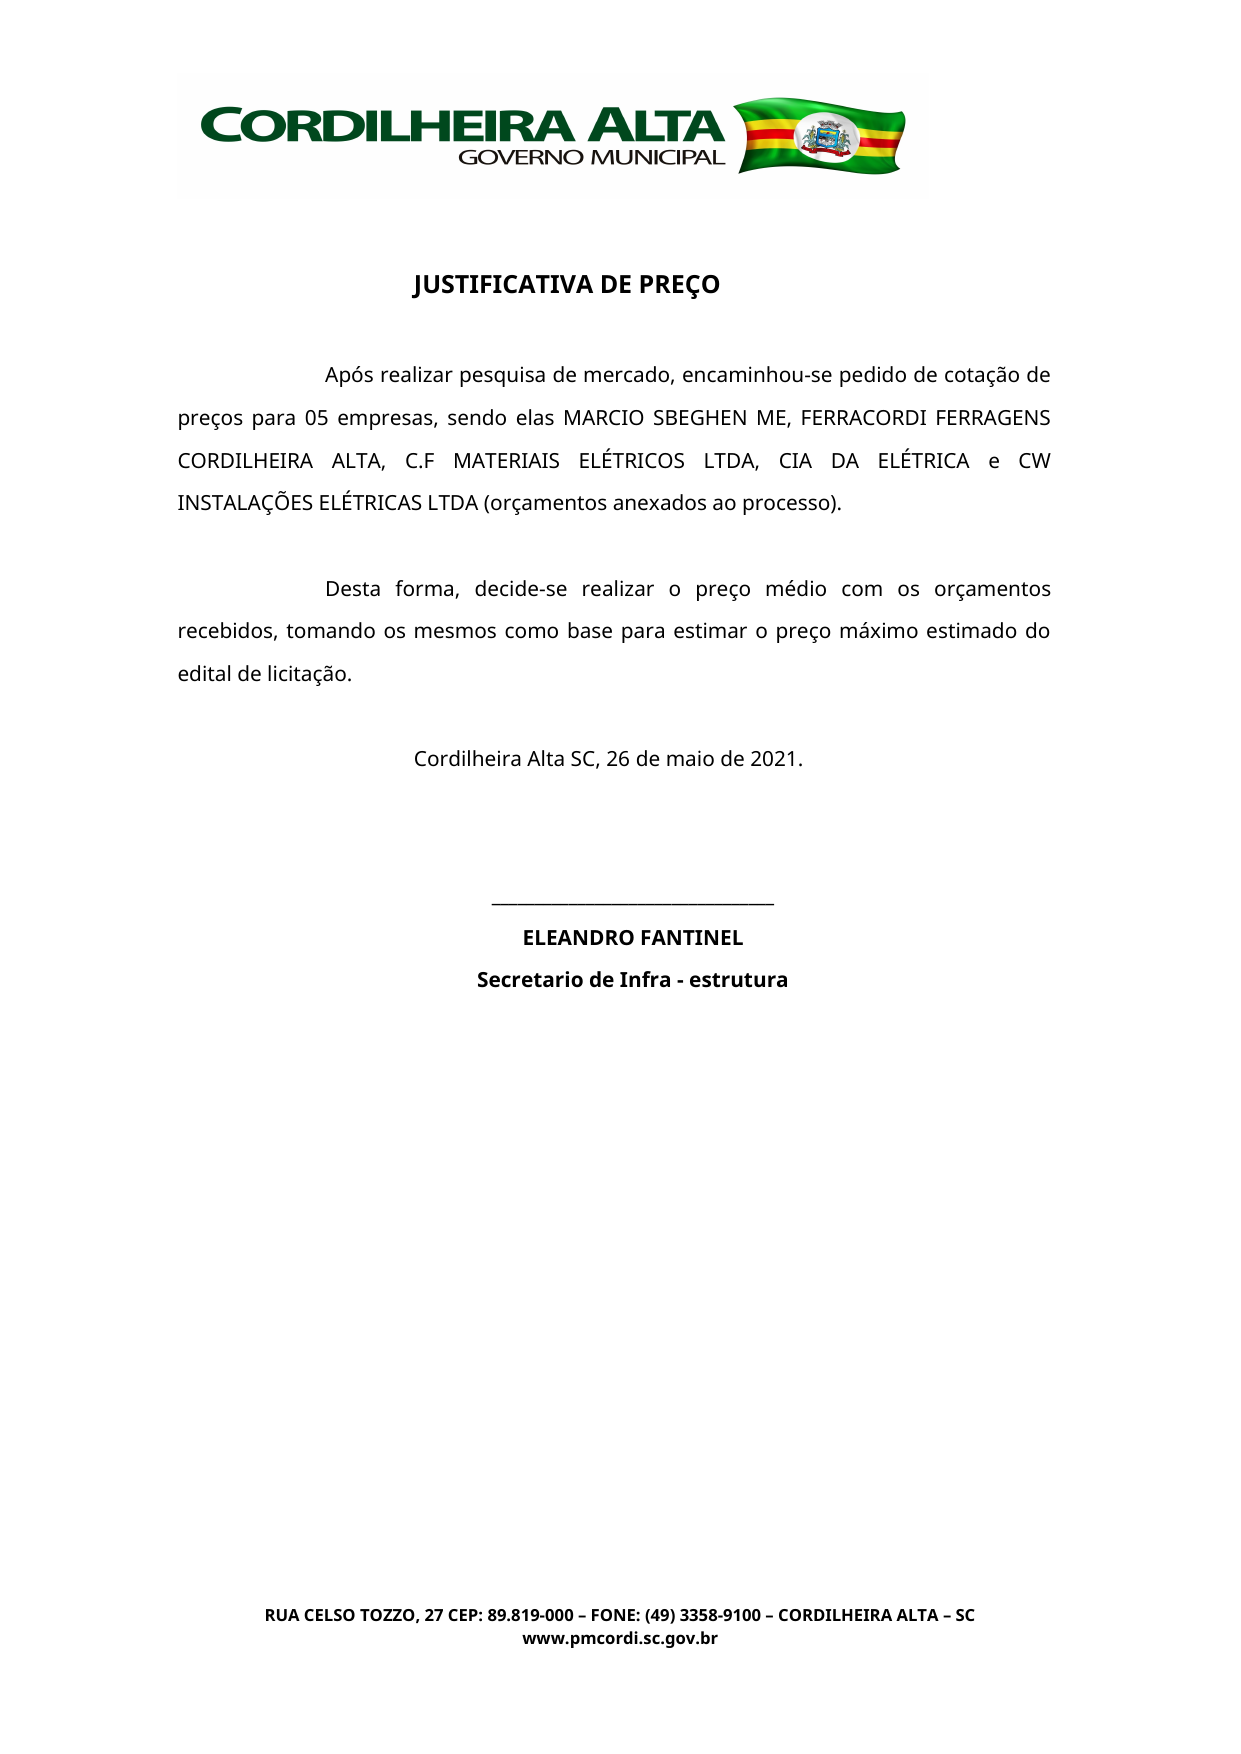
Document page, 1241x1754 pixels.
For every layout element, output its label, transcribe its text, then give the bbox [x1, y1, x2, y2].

text ELEANDRO FANTINEL [296, 923, 970, 951]
text Secretario de Infra - estrutura [296, 966, 970, 994]
text Cordilheira Alta SC, 26 de maio de 2021. [414, 744, 1052, 772]
text Desta forma, decide-se realizar o preço médio com os orçamentos recebidos, tomando os mesmos como base para estimar o preço máximo estimado do edital de licitação. [177, 574, 1052, 687]
text JUSTIFICATIVA DE PREÇO [414, 267, 1052, 301]
text Após realizar pesquisa de mercado, encaminhou-se pedido de cotação de preços para 05 empresas, sendo elas MARCIO SBEGHEN ME, FERRACORDI FERRAGENS CORDILHEIRA ALTA, C.F MATERIAIS ELÉTRICOS LTDA, CIA DA ELÉTRICA e CW INSTALAÇÕES ELÉTRICAS LTDA (orçamentos anexados ao processo). [177, 361, 1052, 517]
picture [177, 73, 929, 199]
text _________________________________ [296, 880, 970, 909]
